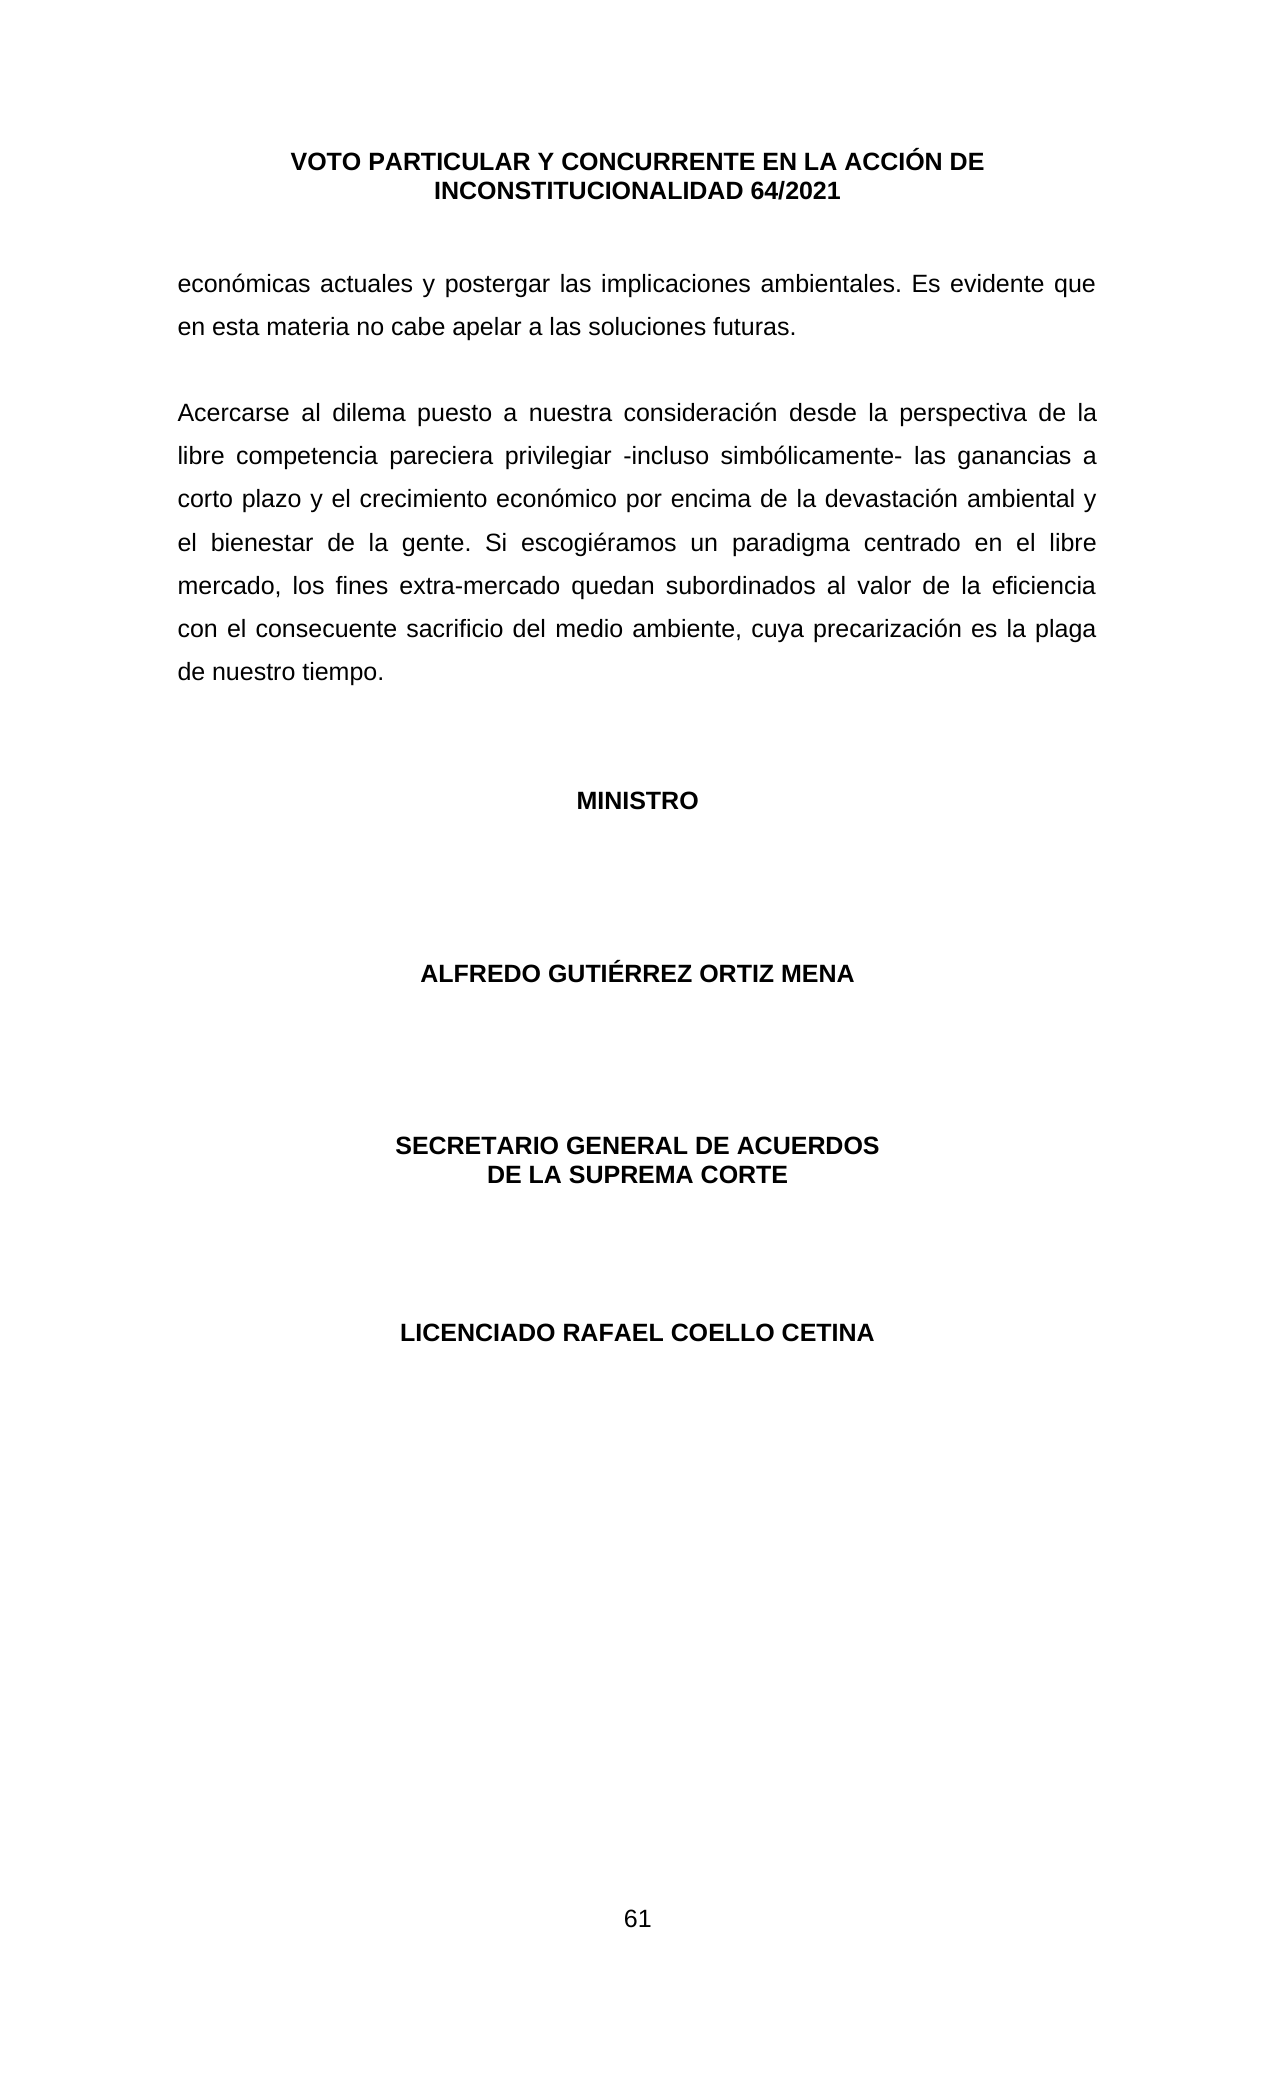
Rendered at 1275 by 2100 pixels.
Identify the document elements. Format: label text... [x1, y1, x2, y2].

text DE LA SUPREMA CORTE [177, 1160, 1098, 1189]
text MINISTRO [177, 786, 1098, 815]
text ALFREDO GUTIÉRREZ ORTIZ MENA [177, 959, 1098, 987]
text SECRETARIO GENERAL DE ACUERDOS [177, 1131, 1098, 1160]
text Acercarse al dilema puesto a nuestra consideración desde la perspectiva de la libre competencia pareciera privilegiar -incluso simbólicamente- las ganancias a corto plazo y el crecimiento económico por encima de la devastación ambiental y el bienestar de la gente. Si escogiéramos un paradigma centrado en el libre mercado, los fines extra-mercado quedan subordinados al valor de la eficiencia con el consecuente sacrificio del medio ambiente, cuya precarización es la plaga de nuestro tiempo. [177, 398, 1098, 686]
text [177, 269, 1098, 341]
text LICENCIADO RAFAEL COELLO CETINA [177, 1318, 1098, 1347]
